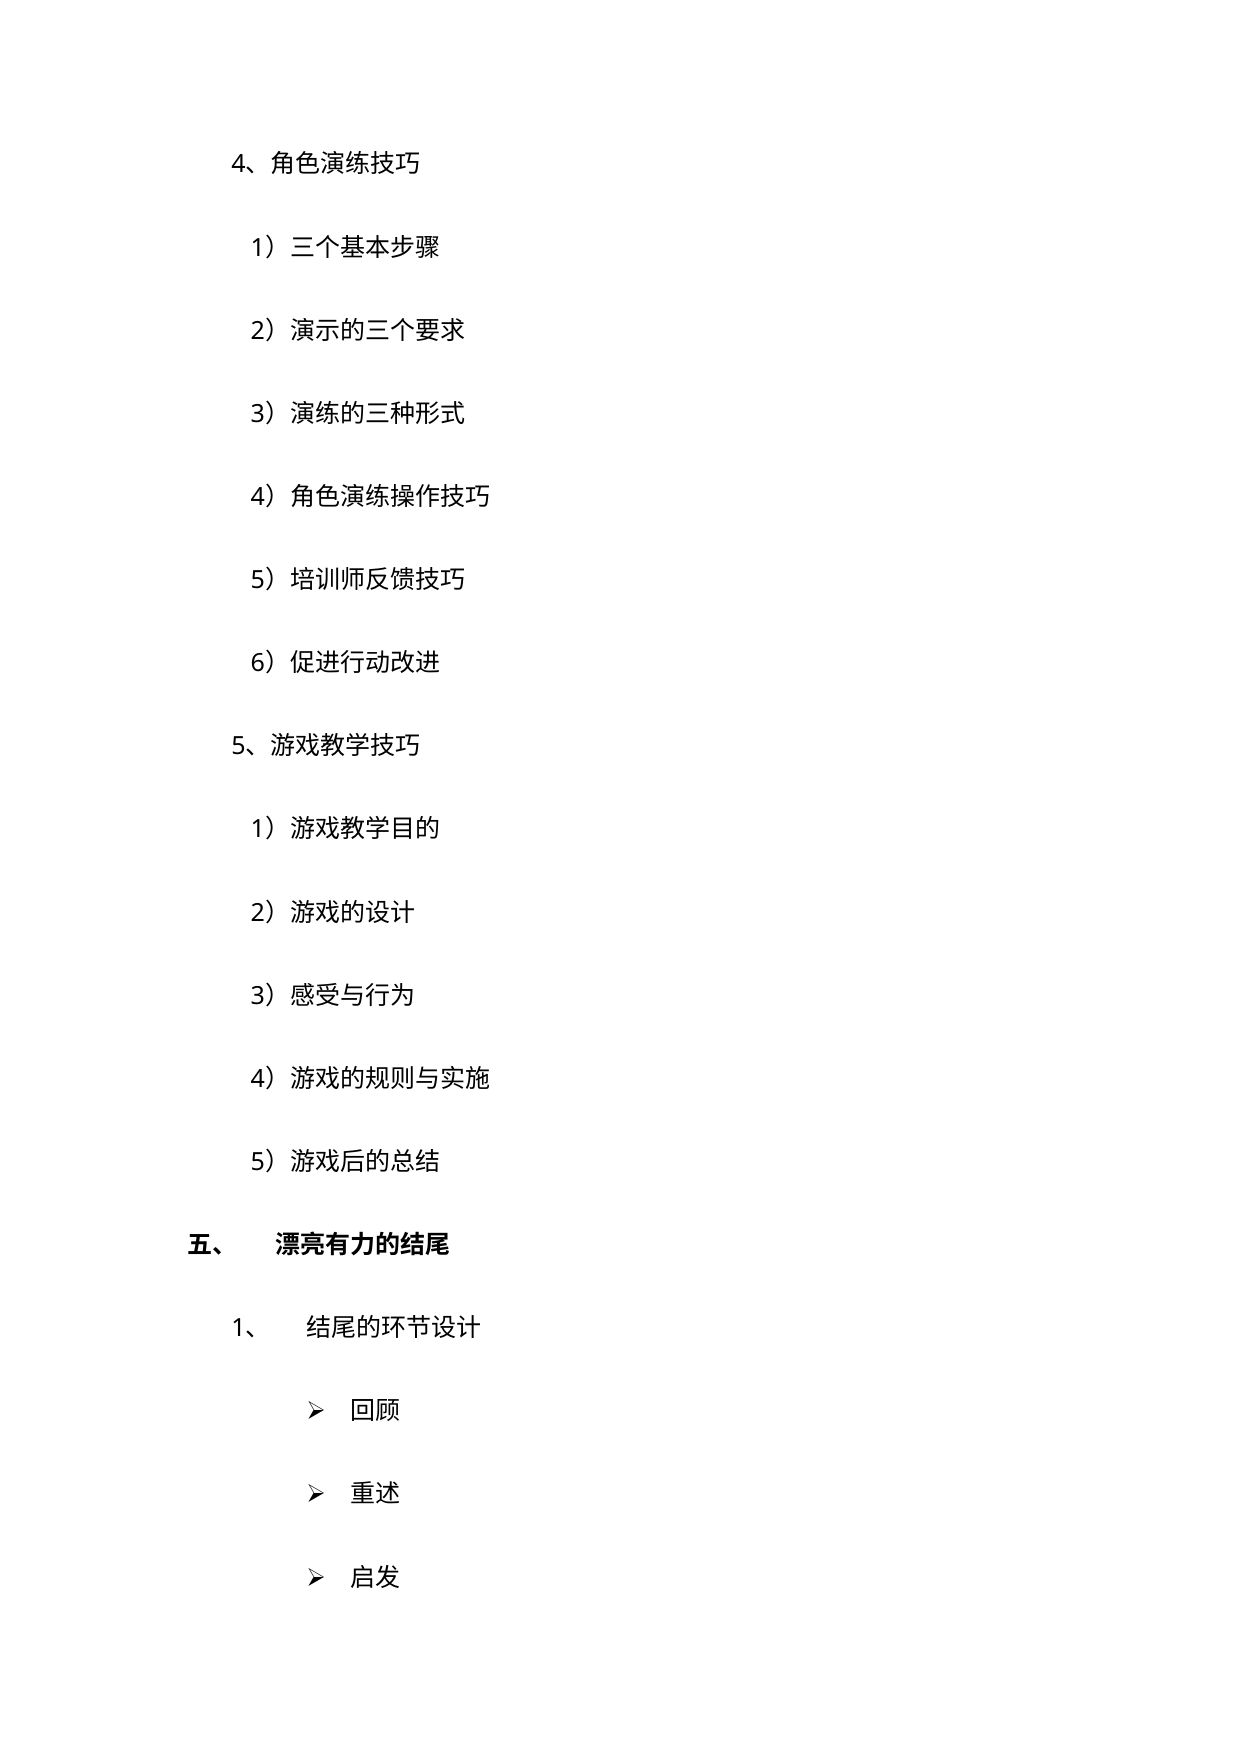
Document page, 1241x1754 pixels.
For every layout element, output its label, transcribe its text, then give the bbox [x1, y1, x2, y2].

list 1）三个基本步骤 [231, 213, 1053, 278]
list 5）培训师反馈技巧 [231, 545, 1053, 610]
list 4）游戏的规则与实施 [231, 1044, 1053, 1109]
list 重述 [306, 1459, 1053, 1524]
list 漂亮有力的结尾 [187, 1210, 1053, 1275]
list 1）游戏教学目的 [231, 794, 1053, 859]
list 启发 [306, 1543, 1053, 1608]
list 2）演示的三个要求 [231, 296, 1053, 361]
list 结尾的环节设计 [231, 1293, 1053, 1358]
list 回顾 [306, 1376, 1053, 1441]
list 4、角色演练技巧 [231, 129, 1053, 194]
list 4）角色演练操作技巧 [231, 462, 1053, 527]
list 6）促进行动改进 [231, 628, 1053, 693]
list 2）游戏的设计 [231, 878, 1053, 943]
list 5）游戏后的总结 [231, 1127, 1053, 1192]
list 3）感受与行为 [231, 961, 1053, 1026]
list 5、游戏教学技巧 [231, 711, 1053, 776]
list 3）演练的三种形式 [231, 379, 1053, 444]
